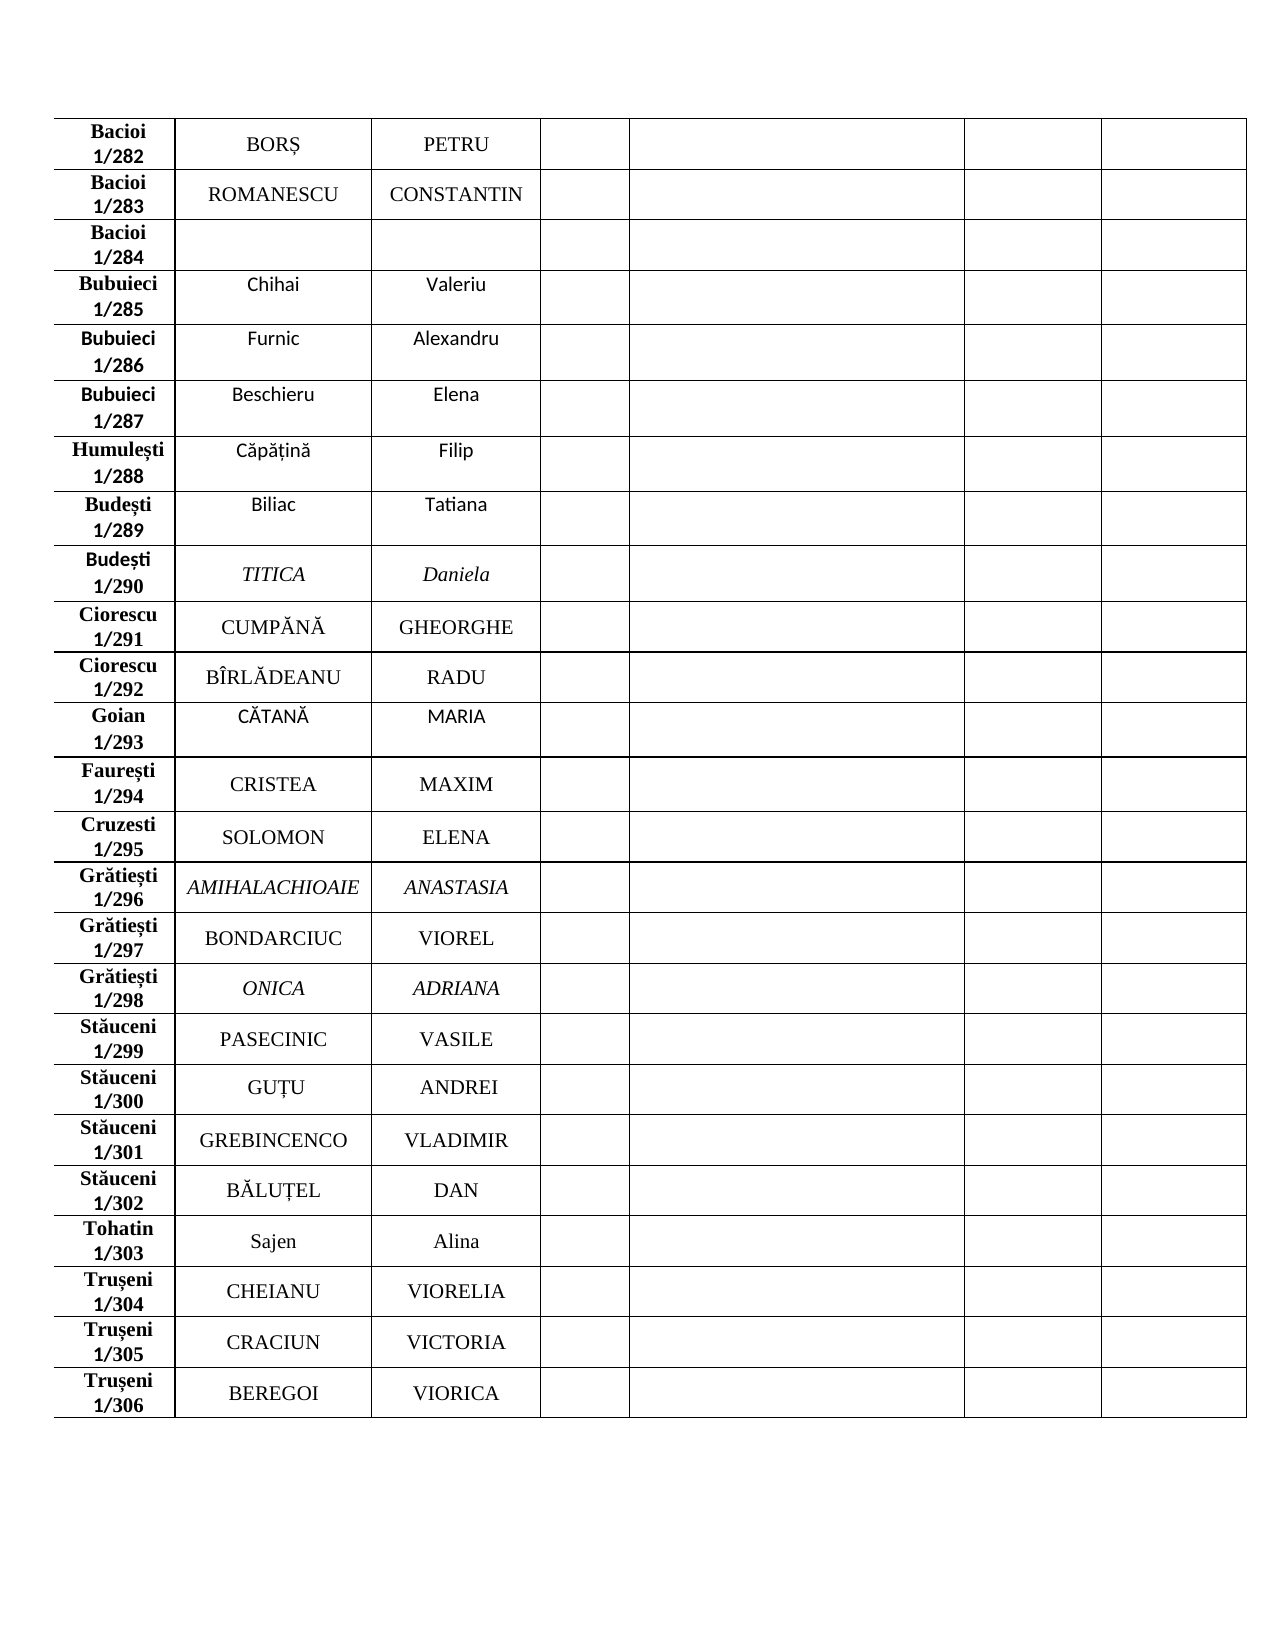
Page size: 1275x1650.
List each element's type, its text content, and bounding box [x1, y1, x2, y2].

table_cell [630, 964, 964, 1013]
table_cell [1102, 812, 1246, 861]
table_cell BONDARCIUC [176, 913, 371, 962]
table_cell Grătiești 1/296 [54, 863, 174, 912]
table_cell [630, 812, 964, 861]
table_cell Valeriu [372, 271, 540, 324]
table_cell [965, 863, 1101, 912]
table_cell [965, 1115, 1101, 1164]
table_cell [965, 1267, 1101, 1316]
table_cell [1102, 1014, 1246, 1063]
table_cell BORȘ [176, 119, 371, 169]
table_cell [176, 220, 371, 270]
table_cell [541, 1065, 629, 1114]
table_cell [630, 1267, 964, 1316]
table_cell Trușeni 1/304 [54, 1267, 174, 1316]
table_cell [541, 220, 629, 270]
table_cell Filip [372, 437, 540, 491]
table_cell [965, 964, 1101, 1013]
table_cell [630, 220, 964, 270]
table_cell [1102, 492, 1246, 545]
table_cell CHEIANU [176, 1267, 371, 1316]
table_cell [630, 170, 964, 219]
table_cell SOLOMON [176, 812, 371, 861]
table_cell [1102, 170, 1246, 219]
table_cell TITICA [176, 546, 371, 601]
table_cell Budești 1/290 [54, 546, 174, 601]
table_cell [630, 1014, 964, 1063]
table_cell [965, 170, 1101, 219]
table_cell Alexandru [372, 325, 540, 380]
table_cell [541, 964, 629, 1013]
table_cell BĂLUȚEL [176, 1166, 371, 1215]
table_cell [1102, 758, 1246, 811]
table_cell Tatiana [372, 492, 540, 545]
table_cell [541, 271, 629, 324]
table_cell [541, 1368, 629, 1417]
table_cell [541, 492, 629, 545]
table_cell VIORELIA [372, 1267, 540, 1316]
table_cell [1102, 863, 1246, 912]
table_cell Sajen [176, 1216, 371, 1266]
table_cell CUMPĂNĂ [176, 602, 371, 651]
table_cell Grătiești 1/297 [54, 913, 174, 962]
table_cell [965, 758, 1101, 811]
table_cell [1102, 1115, 1246, 1164]
table_cell Faurești 1/294 [54, 758, 174, 811]
table_cell [965, 1368, 1101, 1417]
table_cell ELENA [372, 812, 540, 861]
table_cell [1102, 1368, 1246, 1417]
table_cell [1102, 1267, 1246, 1316]
table_cell Daniela [372, 546, 540, 601]
table_cell Goian 1/293 [54, 703, 174, 756]
table_cell ROMANESCU [176, 170, 371, 219]
table_cell [1102, 1166, 1246, 1215]
table_cell [541, 1317, 629, 1367]
table_cell [1102, 1216, 1246, 1266]
table_cell MAXIM [372, 758, 540, 811]
table_cell [965, 220, 1101, 270]
table_cell [965, 703, 1101, 756]
table_cell Bubuieci 1/285 [54, 271, 174, 324]
table_cell [630, 546, 964, 601]
table_cell Chihai [176, 271, 371, 324]
table_cell [1102, 913, 1246, 962]
table_cell Humulești 1/288 [54, 437, 174, 491]
table_cell [965, 913, 1101, 962]
table_cell Trușeni 1/306 [54, 1368, 174, 1417]
table_cell ADRIANA [372, 964, 540, 1013]
table_cell [630, 119, 964, 169]
table_cell [965, 653, 1101, 702]
table_cell [1102, 220, 1246, 270]
table_cell [630, 1065, 964, 1114]
table_cell VIORICA [372, 1368, 540, 1417]
table_cell Trușeni 1/305 [54, 1317, 174, 1367]
table_cell Beschieru [176, 381, 371, 436]
table_cell [541, 325, 629, 380]
table_cell Alina [372, 1216, 540, 1266]
table_cell Bacioi 1/282 [54, 119, 174, 169]
table_cell Ciorescu 1/291 [54, 602, 174, 651]
table_cell [630, 271, 964, 324]
table_cell [541, 437, 629, 491]
table_cell Biliac [176, 492, 371, 545]
table_cell [1102, 964, 1246, 1013]
table_cell Tohatin 1/303 [54, 1216, 174, 1266]
table_cell GUȚU [176, 1065, 371, 1114]
table_cell [630, 381, 964, 436]
table_cell [1102, 325, 1246, 380]
table_cell Stăuceni 1/301 [54, 1115, 174, 1164]
table_cell VICTORIA [372, 1317, 540, 1367]
table_cell [630, 913, 964, 962]
table_cell [630, 653, 964, 702]
table_cell Elena [372, 381, 540, 436]
table_cell [541, 913, 629, 962]
table_cell [965, 271, 1101, 324]
table_cell [630, 1368, 964, 1417]
table_cell [1102, 271, 1246, 324]
table_cell Budești 1/289 [54, 492, 174, 545]
table_cell [541, 653, 629, 702]
table_cell [630, 703, 964, 756]
table_cell PETRU [372, 119, 540, 169]
table_cell [965, 1065, 1101, 1114]
table_cell [541, 381, 629, 436]
table_cell [541, 758, 629, 811]
table_cell [965, 1166, 1101, 1215]
table_cell [1102, 546, 1246, 601]
table_cell [541, 1267, 629, 1316]
table_cell [965, 812, 1101, 861]
table_cell [1102, 119, 1246, 169]
table_cell [965, 325, 1101, 380]
table_cell [1102, 602, 1246, 651]
table_cell CRISTEA [176, 758, 371, 811]
table_cell [541, 1014, 629, 1063]
table_cell MARIA [372, 703, 540, 756]
table_cell GHEORGHE [372, 602, 540, 651]
table_cell [630, 1115, 964, 1164]
table_cell Stăuceni 1/299 [54, 1014, 174, 1063]
table_cell [541, 1166, 629, 1215]
table_cell Ciorescu 1/292 [54, 653, 174, 702]
table_cell [1102, 1065, 1246, 1114]
table_cell [965, 1216, 1101, 1266]
table_cell [1102, 653, 1246, 702]
table_cell CRACIUN [176, 1317, 371, 1367]
table_cell PASECINIC [176, 1014, 371, 1063]
table_cell [1102, 1317, 1246, 1367]
table_cell [965, 1317, 1101, 1367]
table_cell [630, 758, 964, 811]
table_cell VIOREL [372, 913, 540, 962]
table_cell Grătiești 1/298 [54, 964, 174, 1013]
table_cell Stăuceni 1/302 [54, 1166, 174, 1215]
table_cell [965, 119, 1101, 169]
table_cell Bacioi 1/284 [54, 220, 174, 270]
table_cell [372, 220, 540, 270]
table_cell [965, 492, 1101, 545]
table_cell [965, 546, 1101, 601]
table_cell ONICA [176, 964, 371, 1013]
table_cell BEREGOI [176, 1368, 371, 1417]
table_cell [630, 602, 964, 651]
table_cell [541, 812, 629, 861]
table_cell [541, 170, 629, 219]
table_cell ANASTASIA [372, 863, 540, 912]
table_cell [965, 1014, 1101, 1063]
table_cell VASILE [372, 1014, 540, 1063]
table_cell Furnic [176, 325, 371, 380]
table_cell [1102, 381, 1246, 436]
table_cell [630, 437, 964, 491]
table_cell [1102, 703, 1246, 756]
table_cell Căpățină [176, 437, 371, 491]
table_cell [630, 492, 964, 545]
table_cell BÎRLĂDEANU [176, 653, 371, 702]
table_cell Bubuieci 1/286 [54, 325, 174, 380]
table_cell [541, 602, 629, 651]
table_cell [630, 1317, 964, 1367]
table_cell [630, 1216, 964, 1266]
table_cell [630, 325, 964, 380]
table_cell CĂTANĂ [176, 703, 371, 756]
table_cell AMIHALACHIOAIE [176, 863, 371, 912]
table_cell [1102, 437, 1246, 491]
table_cell [541, 703, 629, 756]
table_cell [965, 381, 1101, 436]
table_cell GREBINCENCO [176, 1115, 371, 1164]
table_cell [541, 1115, 629, 1164]
table_cell [541, 1216, 629, 1266]
table_cell [630, 1166, 964, 1215]
table_cell [965, 437, 1101, 491]
table_cell [965, 602, 1101, 651]
table_cell CONSTANTIN [372, 170, 540, 219]
table_cell RADU [372, 653, 540, 702]
table_cell [541, 863, 629, 912]
table_cell [630, 863, 964, 912]
table_cell Bubuieci 1/287 [54, 381, 174, 436]
table_cell VLADIMIR [372, 1115, 540, 1164]
table_cell Bacioi 1/283 [54, 170, 174, 219]
table_cell ANDREI [372, 1065, 540, 1114]
table_cell [541, 119, 629, 169]
table_cell Stăuceni 1/300 [54, 1065, 174, 1114]
table_cell Cruzesti 1/295 [54, 812, 174, 861]
table_cell [541, 546, 629, 601]
table_cell DAN [372, 1166, 540, 1215]
